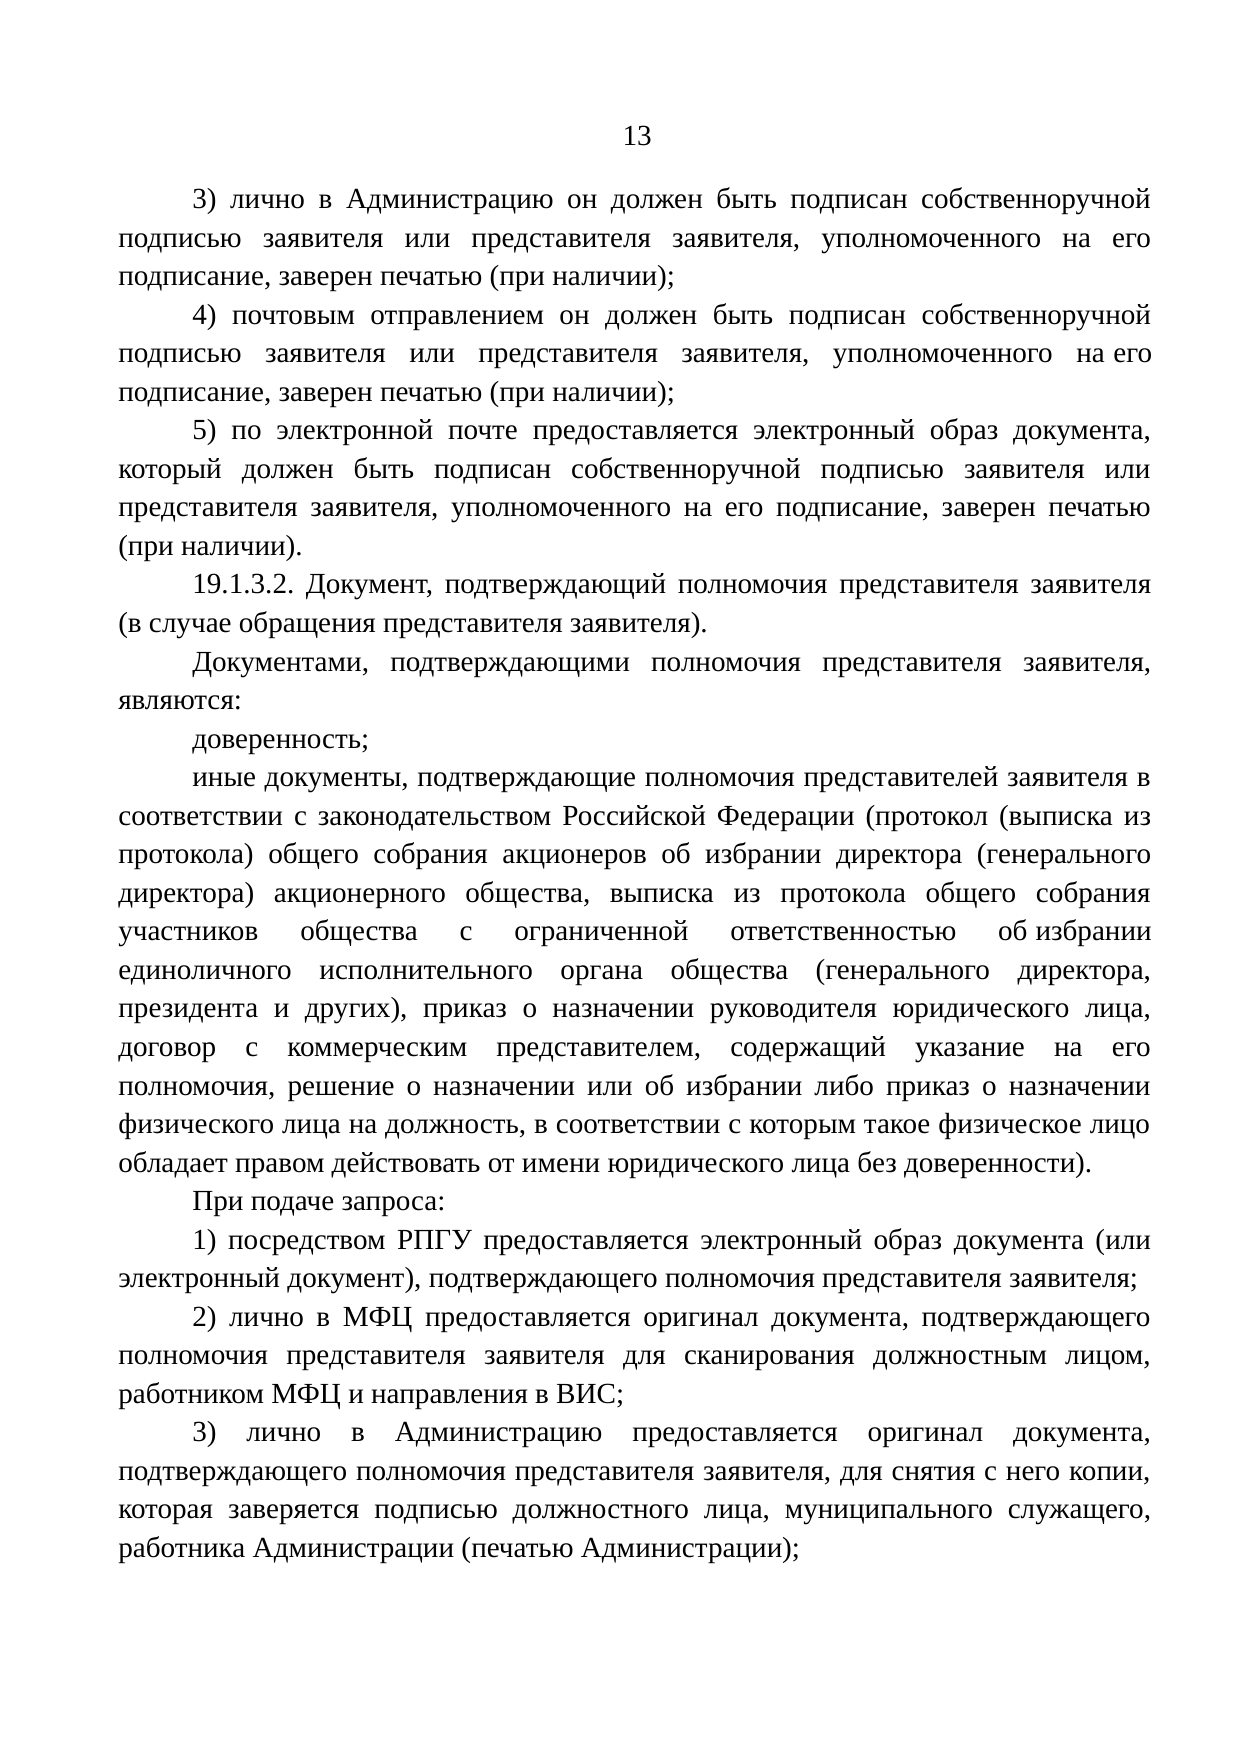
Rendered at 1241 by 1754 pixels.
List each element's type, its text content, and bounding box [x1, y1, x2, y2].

text иные документы, подтверждающие полномочия представителей заявителя в соответствии с законодательством Российской Федерации (протокол (выписка из протокола) общего собрания акционеров об избрании директора (генерального директора) акционерного общества, выписка из протокола общего собрания участников общества с ограниченной ответственностью об избрании единоличного исполнительного органа общества (генерального директора, президента и других), приказ о назначении руководителя юридического лица, договор с коммерческим представителем, содержащий указание на его полномочия, решение о назначении или об избрании либо приказ о назначении физического лица на должность, в соответствии с которым такое физическое лицо обладает правом действовать от имени юридического лица без доверенности). [118, 759, 1152, 1178]
text доверенность; [118, 721, 1152, 754]
text 4) почтовым отправлением он должен быть подписан собственноручной подписью заявителя или представителя заявителя, уполномоченного на его подписание, заверен печатью (при наличии); [118, 297, 1152, 407]
text При подаче запроса: [118, 1183, 1152, 1217]
text 3) лично в Администрацию он должен быть подписан собственноручной подписью заявителя или представителя заявителя, уполномоченного на его подписание, заверен печатью (при наличии); [118, 181, 1152, 292]
text 19.1.3.2. Документ, подтверждающий полномочия представителя заявителя (в случае обращения представителя заявителя). [118, 567, 1152, 639]
text 1) посредством РПГУ предоставляется электронный образ документа (или электронный документ), подтверждающего полномочия представителя заявителя; [118, 1222, 1152, 1294]
text Документами, подтверждающими полномочия представителя заявителя, являются: [118, 644, 1152, 716]
text 5) по электронной почте предоставляется электронный образ документа, который должен быть подписан собственноручной подписью заявителя или представителя заявителя, уполномоченного на его подписание, заверен печатью (при наличии). [118, 412, 1152, 562]
text 3) лично в Администрацию предоставляется оригинал документа, подтверждающего полномочия представителя заявителя, для снятия с него копии, которая заверяется подписью должностного лица, муниципального служащего, работника Администрации (печатью Администрации); [118, 1414, 1152, 1564]
text 2) лично в МФЦ предоставляется оригинал документа, подтверждающего полномочия представителя заявителя для сканирования должностным лицом, работником МФЦ и направления в ВИС; [118, 1299, 1152, 1409]
